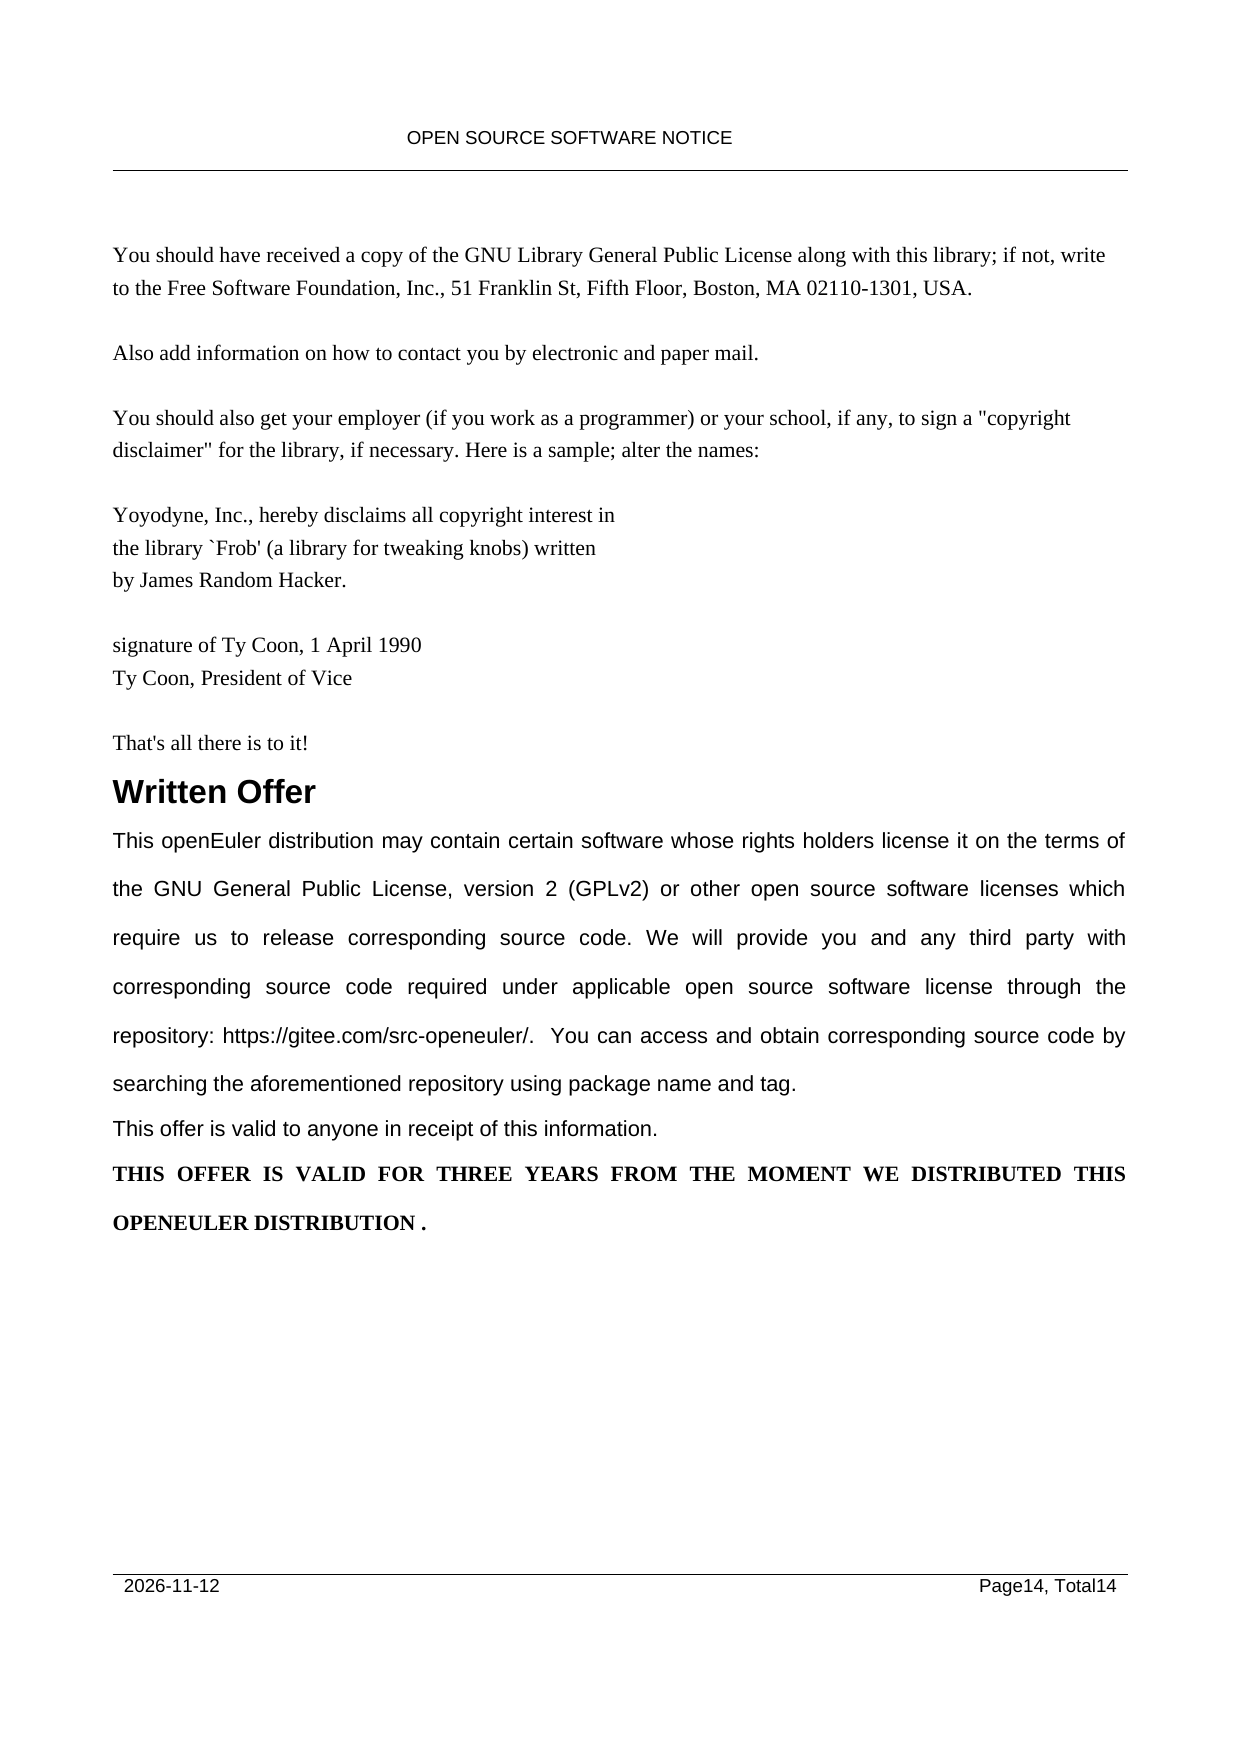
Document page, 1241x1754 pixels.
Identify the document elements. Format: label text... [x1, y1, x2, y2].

text Written Offer [112, 759, 1128, 824]
text THIS OFFER IS VALID FOR THREE YEARS FROM THE MOMENT WE DISTRIBUTED THIS OPENEULER DISTRIBUTION . [112, 1158, 1128, 1239]
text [112, 206, 1128, 759]
text This openEuler distribution may contain certain software whose rights holders license it on the terms of the GNU General Public License, version 2 (GPLv2) or other open source software licenses which require us to release corresponding source code. We will provide you and any third party with corresponding source code required under applicable open source software license through the repository: https://gitee.com/src-openeuler/. You can access and obtain corresponding source code by searching the aforementioned repository using package name and tag. [112, 824, 1128, 1100]
text This offer is valid to anyone in receipt of this information. [112, 1113, 1128, 1145]
